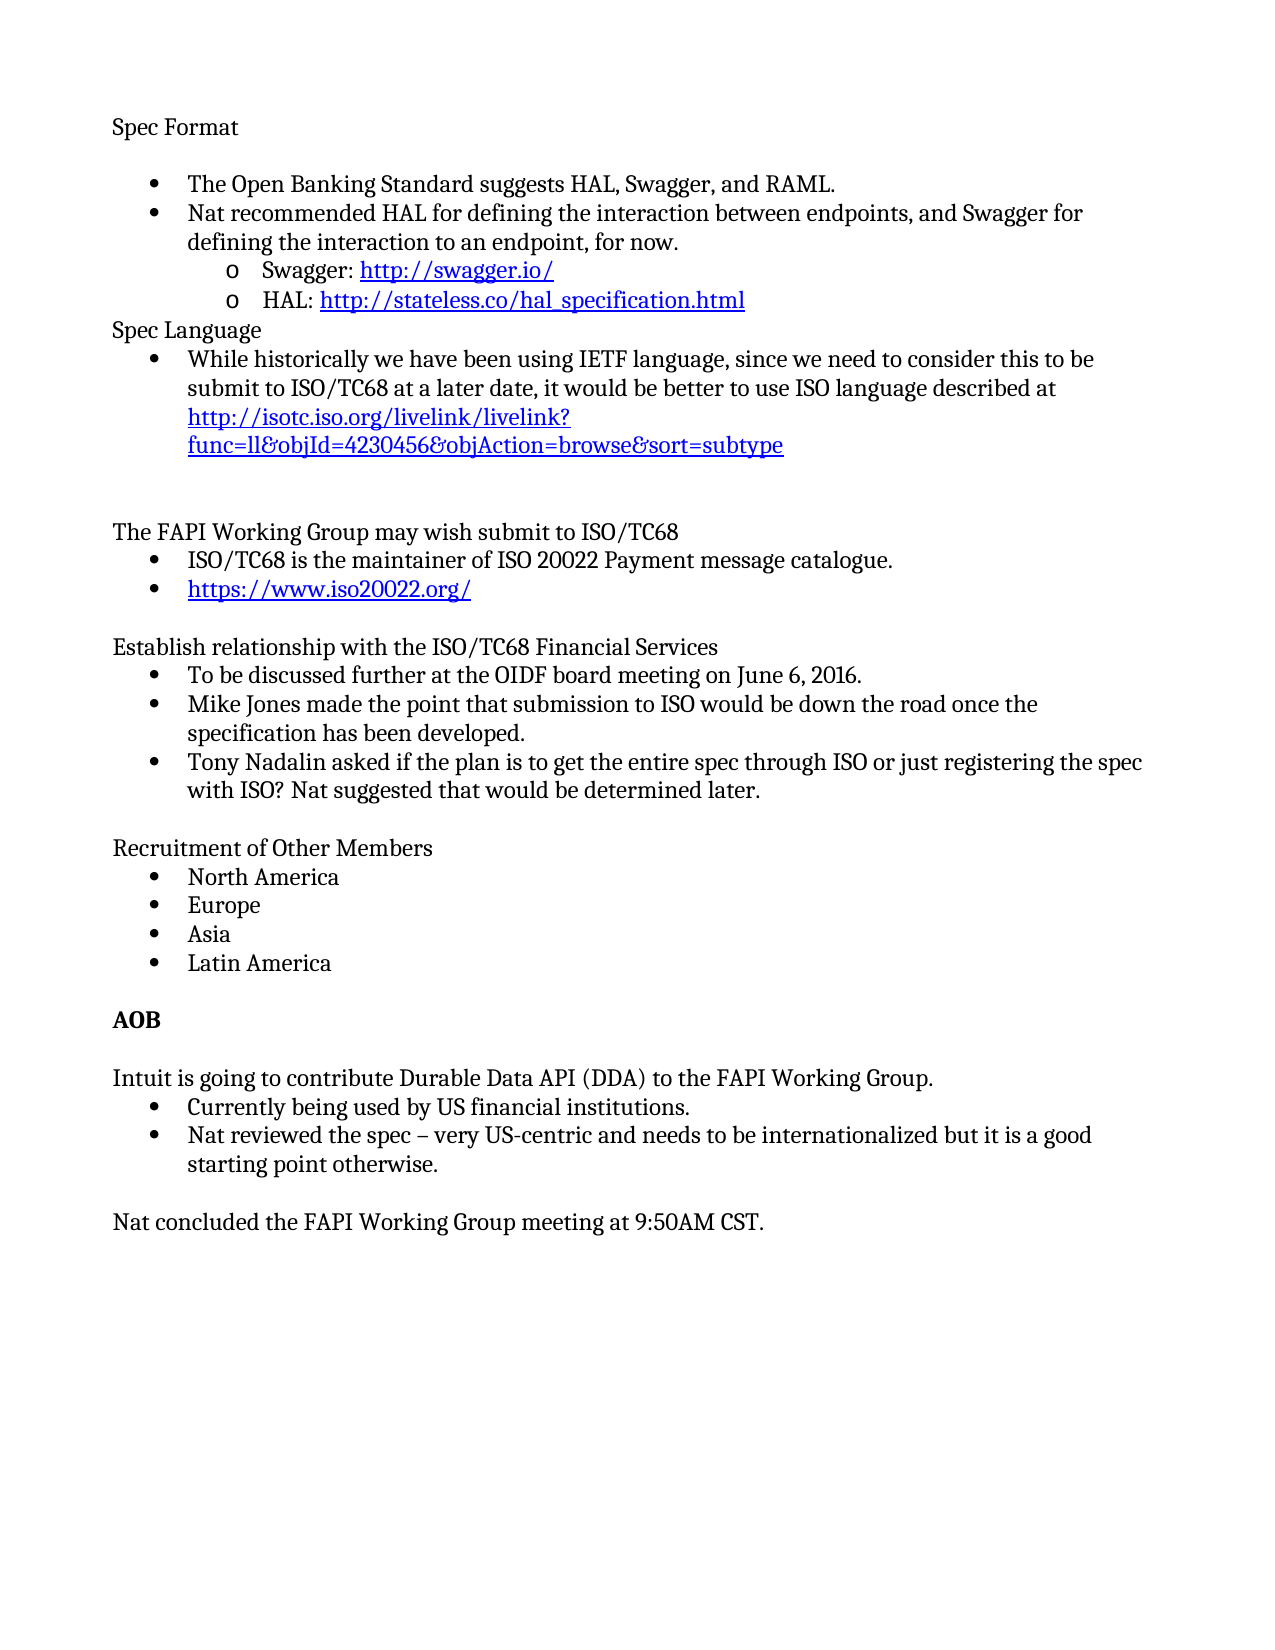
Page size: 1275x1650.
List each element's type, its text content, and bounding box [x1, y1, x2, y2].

list Currently being used by US financial institutions. [150, 1092, 1162, 1121]
subtitle Spec Format [112, 112, 1162, 141]
text Intuit is going to contribute Durable Data API (DDA) to the FAPI Working Group. [112, 1064, 1162, 1092]
text Nat concluded the FAPI Working Group meeting at 9:50AM CST. [112, 1207, 1162, 1236]
list Europe [150, 891, 1162, 920]
subtitle Recruitment of Other Members [112, 834, 1162, 862]
list Latin America [150, 949, 1162, 977]
subtitle Establish relationship with the ISO/TC68 Financial Services [112, 632, 1162, 661]
list North America [150, 862, 1162, 891]
subtitle AOB [112, 1006, 1162, 1035]
list ISO/TC68 is the maintainer of ISO 20022 Payment message catalogue. [150, 546, 1162, 575]
list Swagger: http://swagger.io/ [225, 256, 1162, 286]
list Nat reviewed the spec – very US-centric and needs to be internationalized but it is a good starting point otherwise. [150, 1121, 1162, 1179]
list Asia [150, 920, 1162, 949]
list While historically we have been using IETF language, since we need to consider this to be submit to ISO/TC68 at a later date, it would be better to use ISO language described at http://isotc.iso.org/livelink/livelink?func=ll&objId=4230456&objAction=browse&sort=subtype [150, 345, 1162, 460]
subtitle The FAPI Working Group may wish submit to ISO/TC68 [112, 517, 1162, 546]
list Tony Nadalin asked if the plan is to get the entire spec through ISO or just registering the spec with ISO? Nat suggested that would be determined later. [150, 747, 1162, 805]
subtitle Spec Language [112, 316, 1162, 345]
list https://www.iso20022.org/ [150, 575, 1162, 604]
list The Open Banking Standard suggests HAL, Swagger, and RAML. [150, 170, 1162, 199]
list To be discussed further at the OIDF board meeting on June 6, 2016. [150, 661, 1162, 690]
list Mike Jones made the point that submission to ISO would be down the road once the specification has been developed. [150, 690, 1162, 747]
list HAL: http://stateless.co/hal_specification.html [225, 286, 1162, 316]
list Nat recommended HAL for defining the interaction between endpoints, and Swagger for defining the interaction to an endpoint, for now. [150, 199, 1162, 256]
